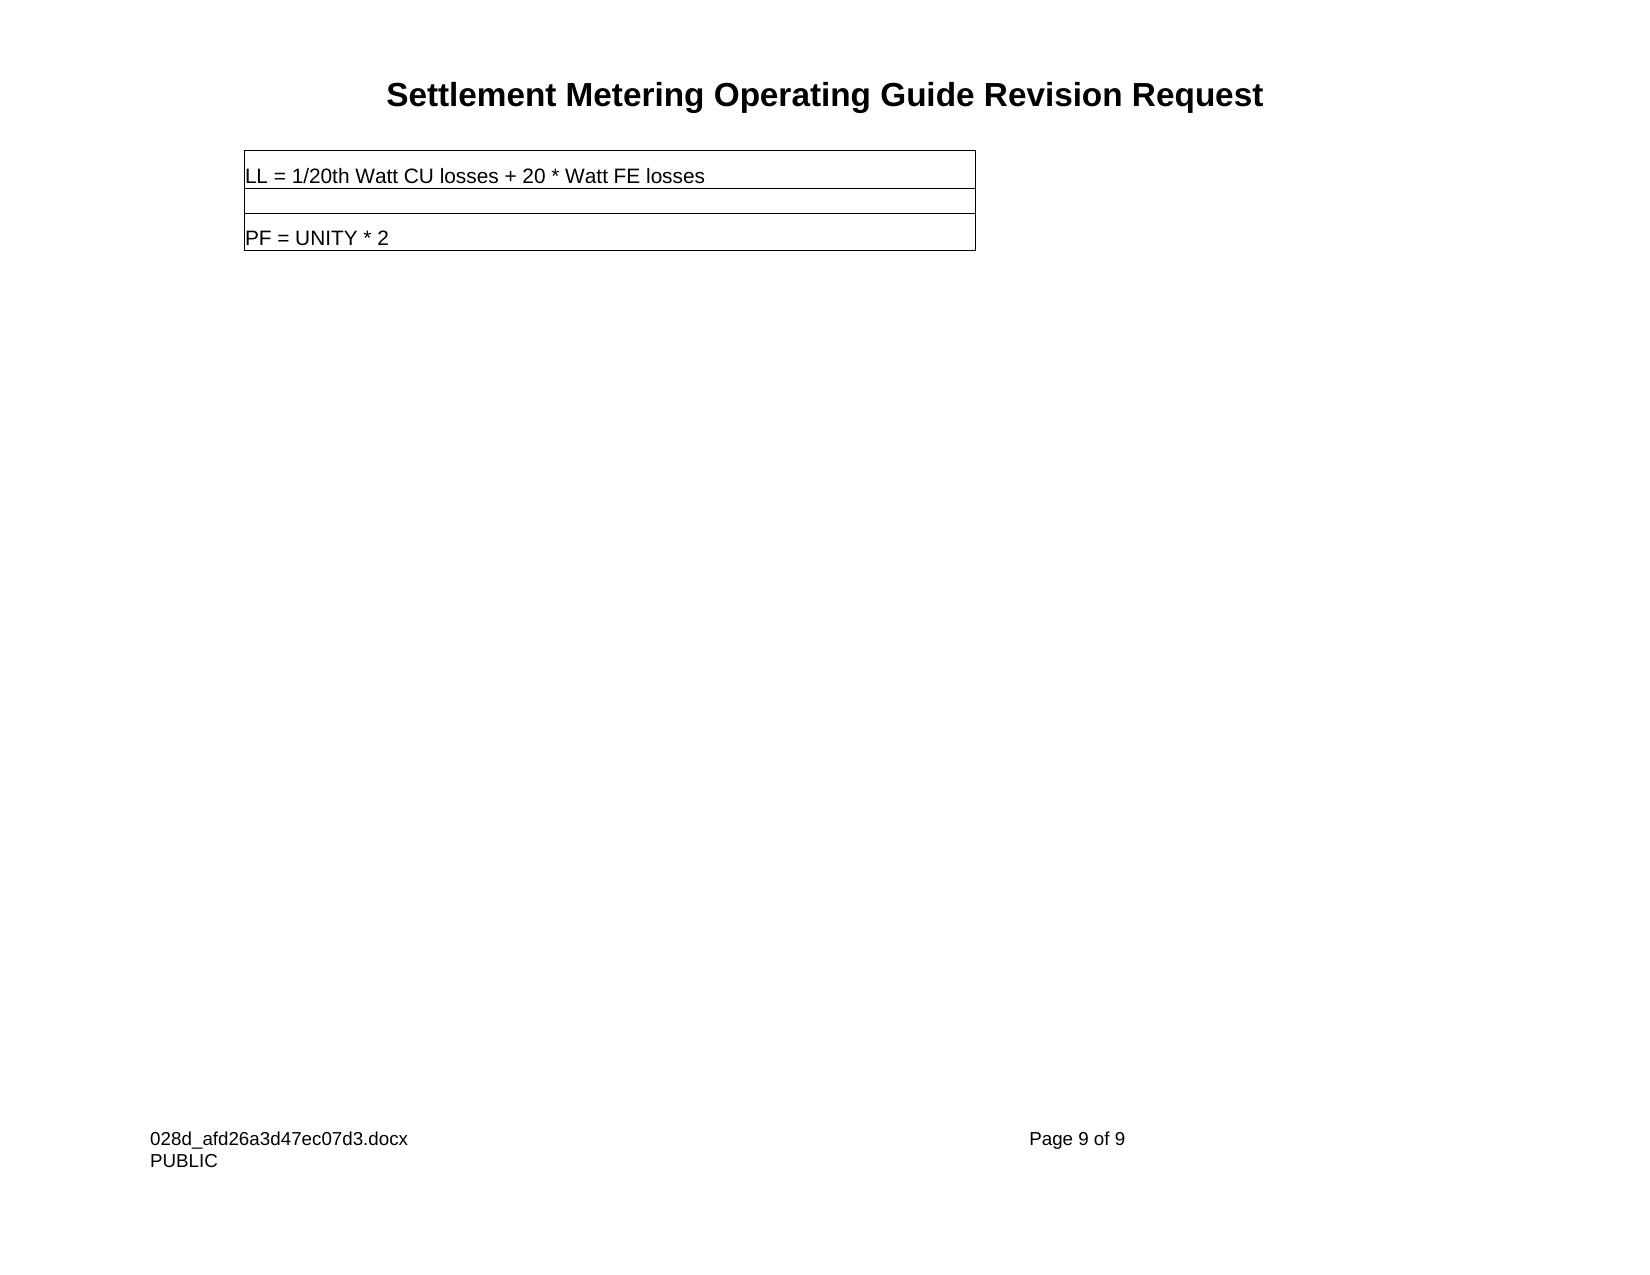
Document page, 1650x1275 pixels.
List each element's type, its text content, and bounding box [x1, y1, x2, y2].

table_cell [245, 189, 975, 212]
table_cell LL = 1/20th Watt CU losses + 20 * Watt FE losses [245, 151, 975, 187]
table_cell PF = UNITY * 2 [245, 214, 975, 250]
